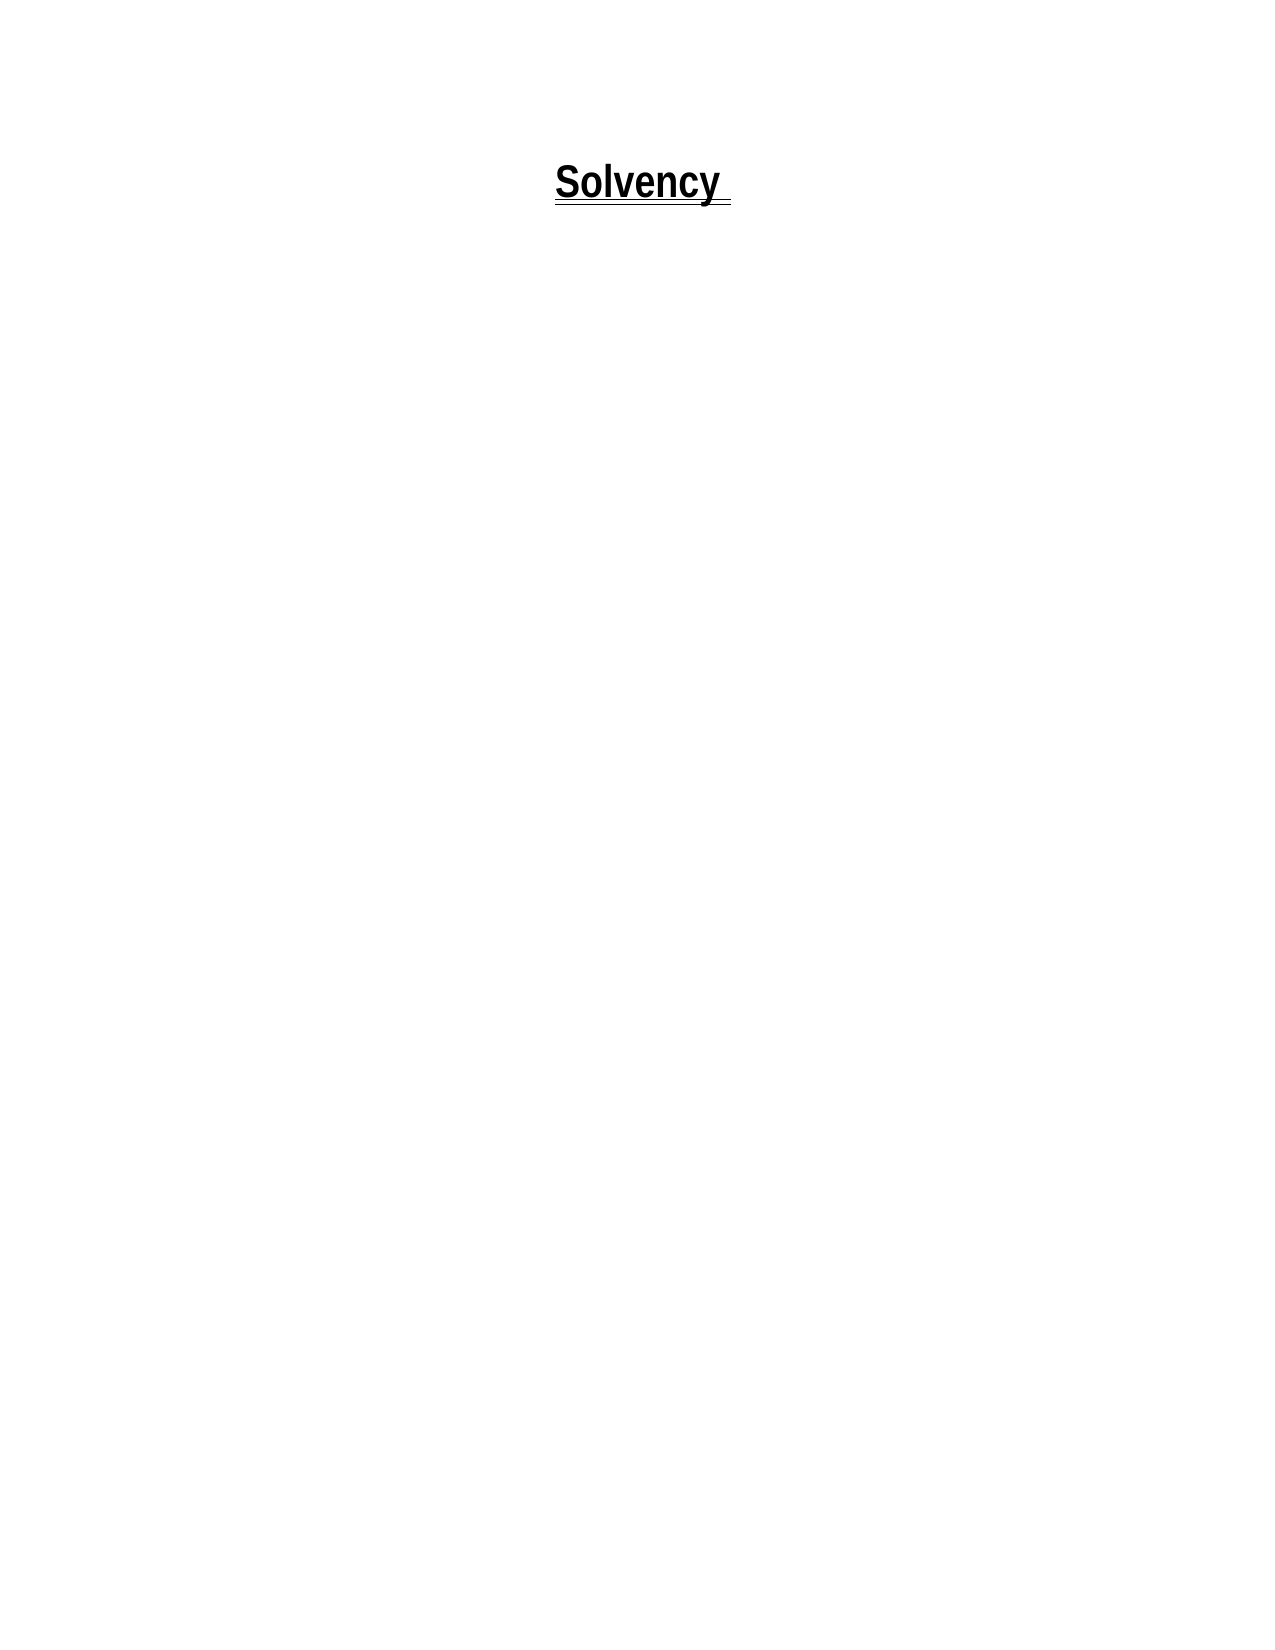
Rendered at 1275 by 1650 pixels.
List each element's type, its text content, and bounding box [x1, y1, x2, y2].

subtitle Solvency [150, 154, 1125, 207]
